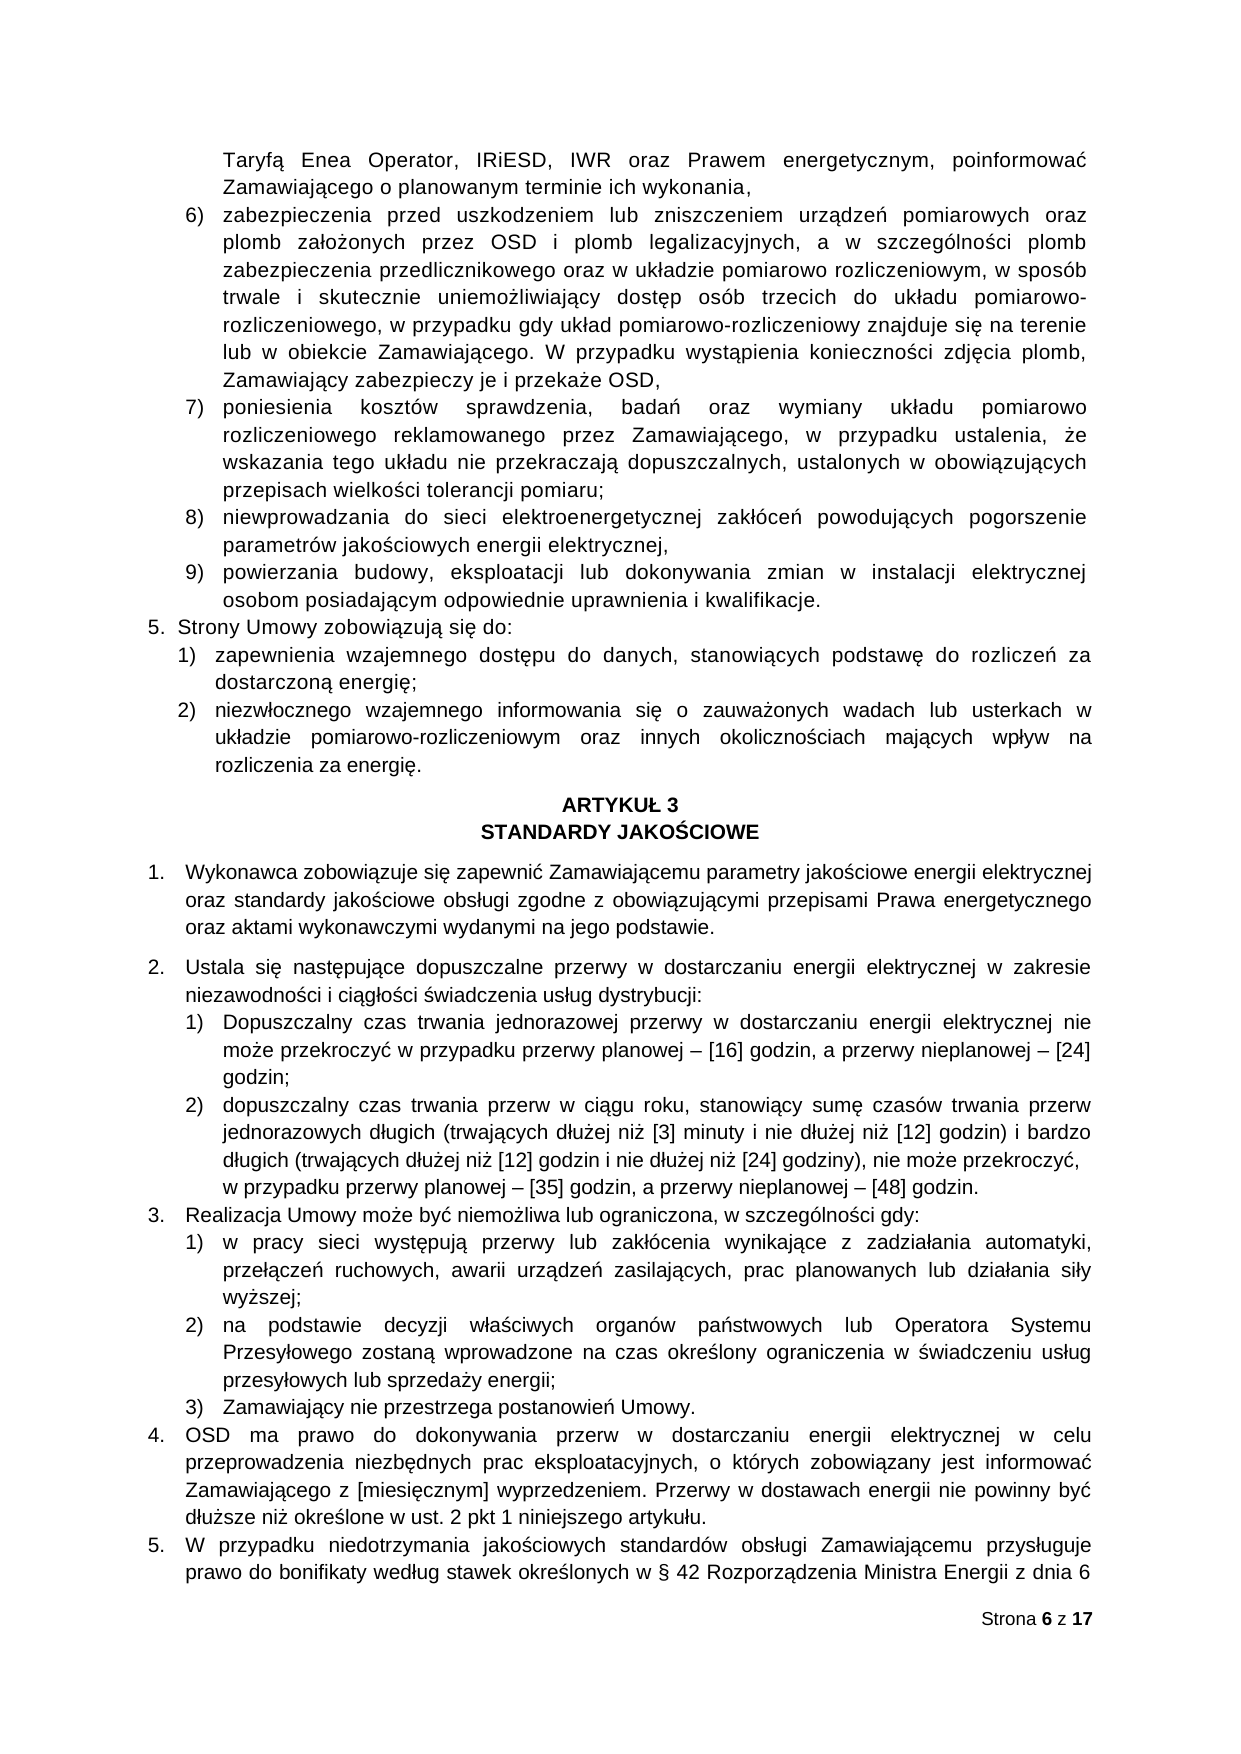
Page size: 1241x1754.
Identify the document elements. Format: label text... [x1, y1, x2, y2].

list powierzania budowy, eksploatacji lub dokonywania zmian w instalacji elektrycznej osobom posiadającym odpowiednie uprawnienia i kwalifikacje. [185, 560, 1088, 612]
list Strony Umowy zobowiązują się do: [148, 615, 1092, 639]
list OSD ma prawo do dokonywania przerw w dostarczaniu energii elektrycznej w celu przeprowadzenia niezbędnych prac eksploatacyjnych, o których zobowiązany jest informować Zamawiającego z [miesięcznym] wyprzedzeniem. Przerwy w dostawach energii nie powinny być dłuższe niż określone w ust. 2 pkt 1 niniejszego artykułu. [148, 1423, 1092, 1529]
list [148, 1533, 1092, 1584]
list na podstawie decyzji właściwych organów państwowych lub Operatora Systemu Przesyłowego zostaną wprowadzone na czas określony ograniczenia w świadczeniu usług przesyłowych lub sprzedaży energii; [185, 1313, 1092, 1392]
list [185, 148, 1088, 199]
subtitle artykuł 3 [148, 793, 1092, 817]
list niezwłocznego wzajemnego informowania się o zauważonych wadach lub usterkach w układzie pomiarowo-rozliczeniowym oraz innych okolicznościach mających wpływ na rozliczenia za energię. [177, 698, 1092, 777]
list Dopuszczalny czas trwania jednorazowej przerwy w dostarczaniu energii elektrycznej nie może przekroczyć w przypadku przerwy planowej – [16] godzin, a przerwy nieplanowej – [24] godzin; [185, 1010, 1092, 1089]
list poniesienia kosztów sprawdzenia, badań oraz wymiany układu pomiarowo rozliczeniowego reklamowanego przez Zamawiającego, w przypadku ustalenia, że wskazania tego układu nie przekraczają dopuszczalnych, ustalonych w obowiązujących przepisach wielkości tolerancji pomiaru; [185, 395, 1088, 502]
subtitle Wykonawca zobowiązuje się zapewnić Zamawiającemu parametry jakościowe energii elektrycznej oraz standardy jakościowe obsługi zgodne z obowiązującymi przepisami Prawa energetycznego oraz aktami wykonawczymi wydanymi na jego podstawie. [148, 860, 1092, 939]
subtitle STANDARDY JAKOŚCIowe [148, 820, 1092, 844]
list zabezpieczenia przed uszkodzeniem lub zniszczeniem urządzeń pomiarowych oraz plomb założonych przez OSD i plomb legalizacyjnych, a w szczególności plomb zabezpieczenia przedlicznikowego oraz w układzie pomiarowo rozliczeniowym, w sposób trwale i skutecznie uniemożliwiający dostęp osób trzecich do układu pomiarowo-rozliczeniowego, w przypadku gdy układ pomiarowo-rozliczeniowy znajduje się na terenie lub w obiekcie Zamawiającego. W przypadku wystąpienia konieczności zdjęcia plomb, Zamawiający zabezpieczy je i przekaże OSD, [185, 203, 1088, 392]
list w przypadku przerwy planowej – [35] godzin, a przerwy nieplanowej – [48] godzin. [223, 1175, 1092, 1199]
list niewprowadzania do sieci elektroenergetycznej zakłóceń powodujących pogorszenie parametrów jakościowych energii elektrycznej, [185, 505, 1088, 557]
list Realizacja Umowy może być niemożliwa lub ograniczona, w szczególności gdy: [148, 1203, 1092, 1227]
list Zamawiający nie przestrzega postanowień Umowy. [185, 1395, 1092, 1419]
list Ustala się następujące dopuszczalne przerwy w dostarczaniu energii elektrycznej w zakresie niezawodności i ciągłości świadczenia usług dystrybucji: [148, 955, 1092, 1007]
list w pracy sieci występują przerwy lub zakłócenia wynikające z zadziałania automatyki, przełączeń ruchowych, awarii urządzeń zasilających, prac planowanych lub działania siły wyższej; [185, 1230, 1092, 1309]
list zapewnienia wzajemnego dostępu do danych, stanowiących podstawę do rozliczeń za dostarczoną energię; [177, 643, 1092, 694]
list dopuszczalny czas trwania przerw w ciągu roku, stanowiący sumę czasów trwania przerw jednorazowych długich (trwających dłużej niż [3] minuty i nie dłużej niż [12] godzin) i bardzo długich (trwających dłużej niż [12] godzin i nie dłużej niż [24] godziny), nie może przekroczyć, [185, 1093, 1092, 1172]
